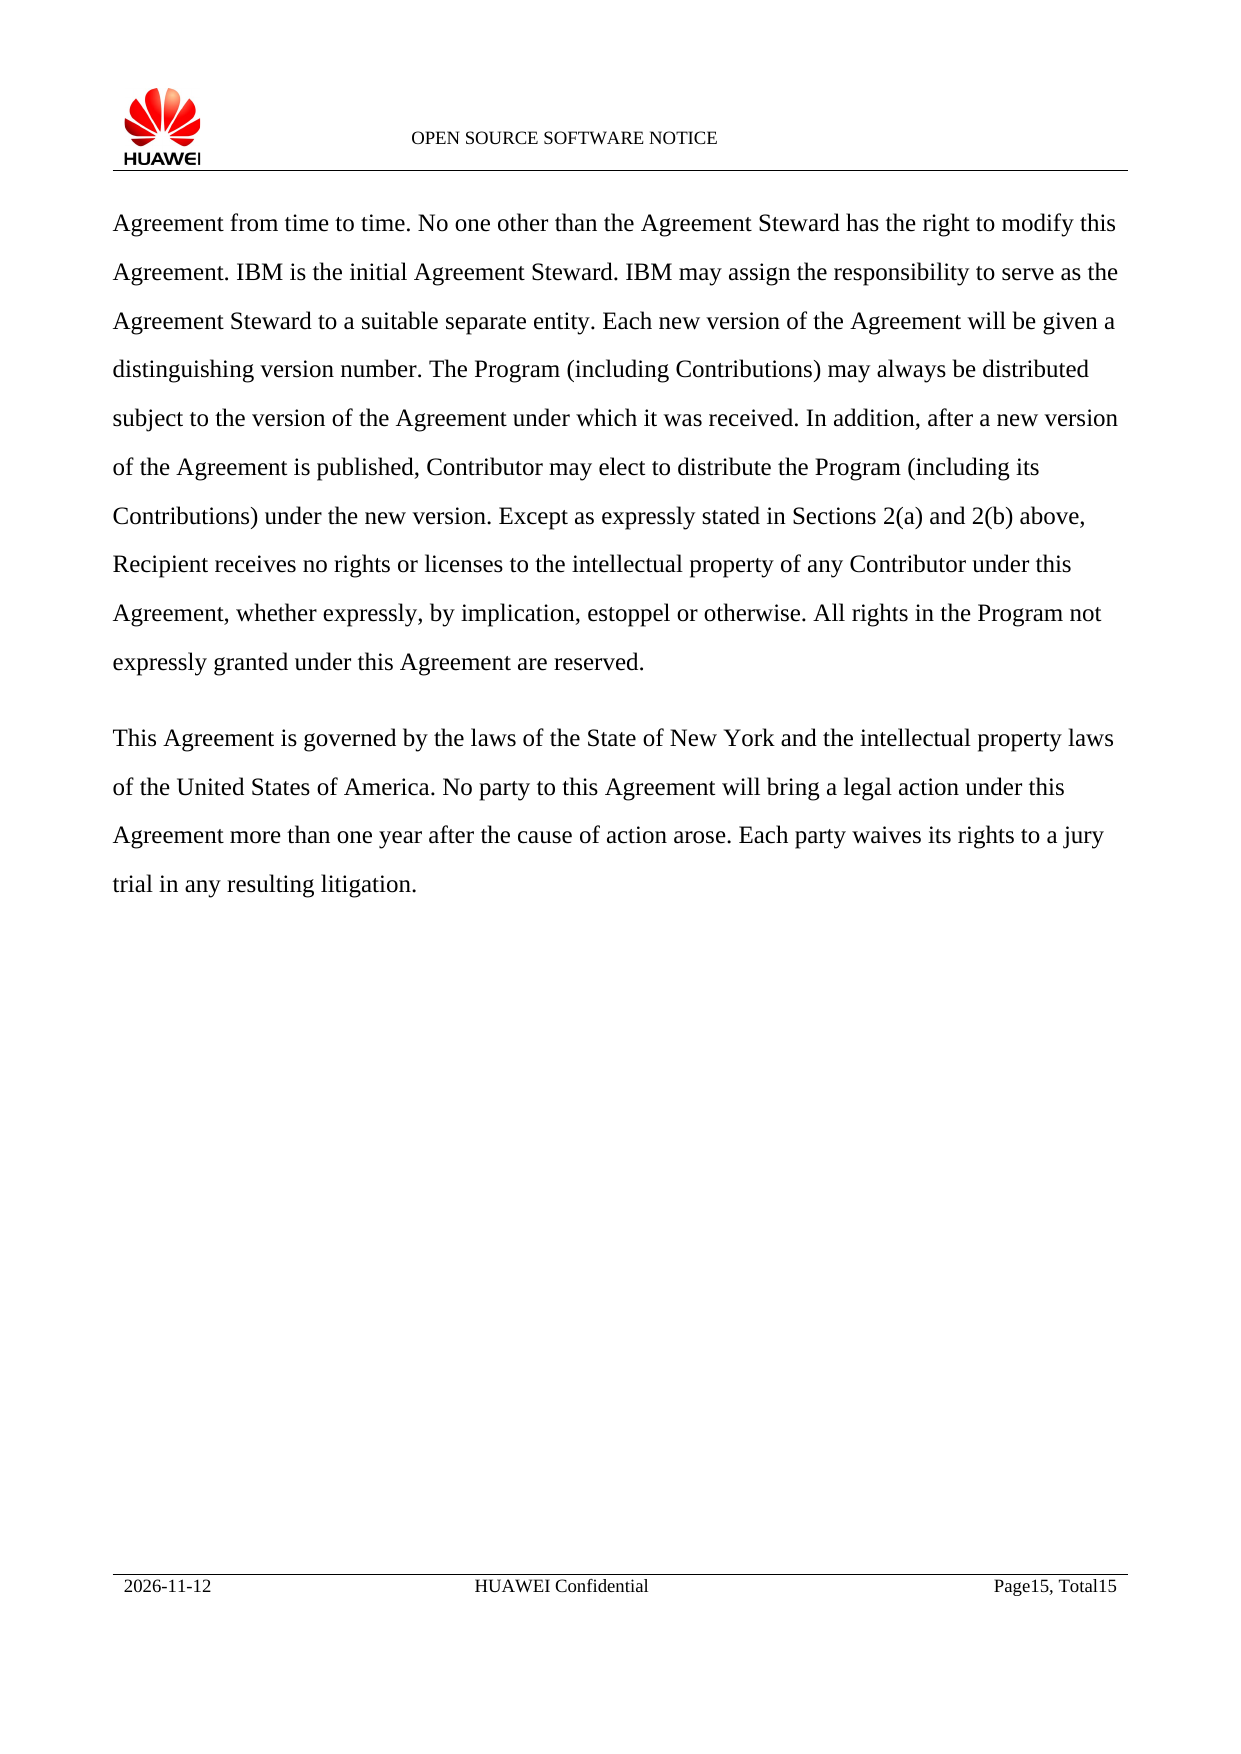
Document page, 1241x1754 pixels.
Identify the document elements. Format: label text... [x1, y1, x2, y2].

picture [124, 88, 201, 165]
text This Agreement is governed by the laws of the State of New York and the intellectual property laws of the United States of America. No party to this Agreement will bring a legal action under this Agreement more than one year after the cause of action arose. Each party waives its rights to a jury trial in any resulting litigation. [112, 721, 1128, 900]
